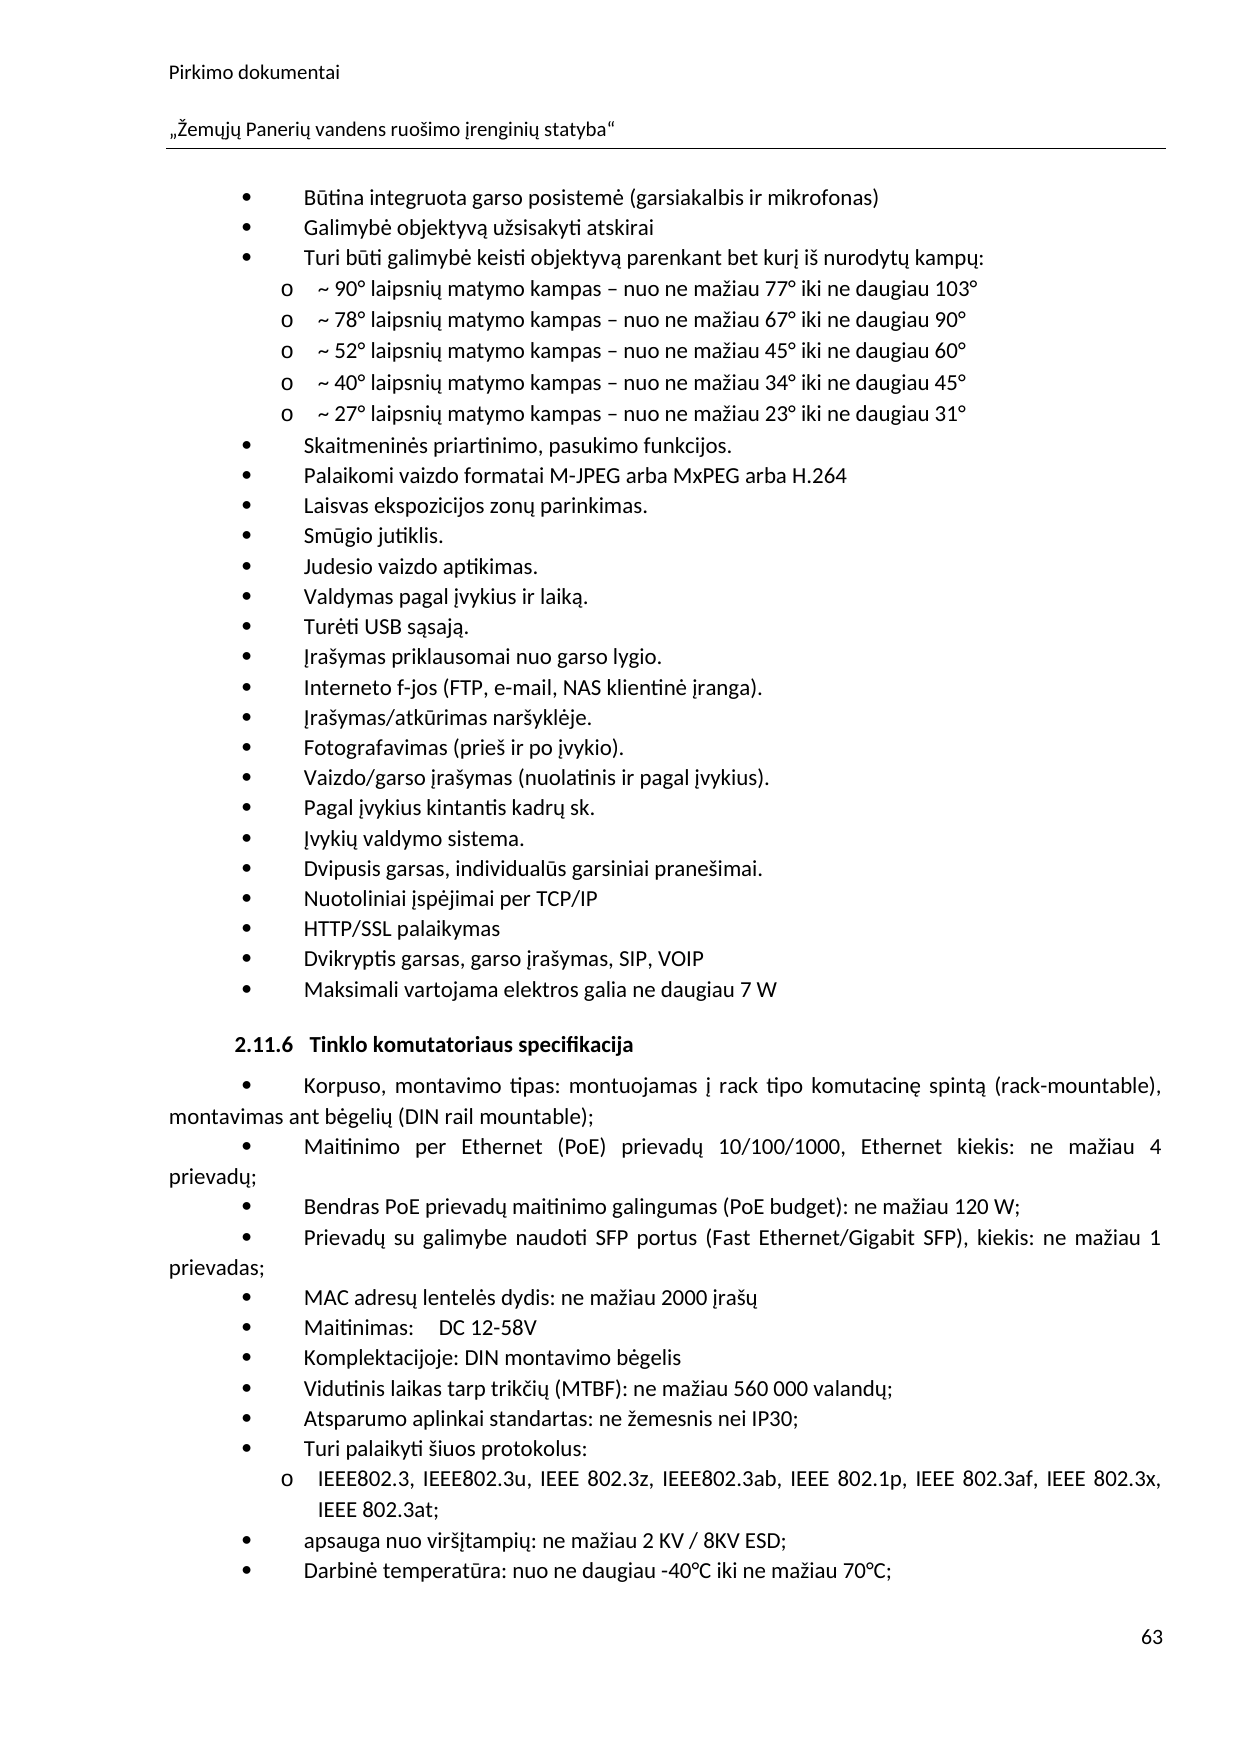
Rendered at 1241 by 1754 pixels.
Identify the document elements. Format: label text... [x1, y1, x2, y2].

list Smūgio jutiklis. [169, 522, 1163, 550]
list ~ 52° laipsnių matymo kampas – nuo ne mažiau 45° iki ne daugiau 60° [280, 337, 1163, 366]
list Komplektacijoje: DIN montavimo bėgelis [169, 1343, 1163, 1371]
list Bendras PoE prievadų maitinimo galingumas (PoE budget): ne mažiau 120 W; [169, 1192, 1163, 1220]
list Turi palaikyti šiuos protokolus: [169, 1434, 1163, 1462]
list Nuotoliniai įspėjimai per TCP/IP [169, 884, 1163, 912]
list Darbinė temperatūra: nuo ne daugiau -40°C iki ne mažiau 70°C; [169, 1556, 1163, 1584]
list Korpuso, montavimo tipas: montuojamas į rack tipo komutacinę spintą (rack-mountable), montavimas ant bėgelių (DIN rail mountable); [169, 1072, 1163, 1130]
list Turi būti galimybė keisti objektyvą parenkant bet kurį iš nurodytų kampų: [169, 243, 1163, 272]
list Maitinimas: DC 12-58V [169, 1313, 1163, 1341]
list Laisvas ekspozicijos zonų parinkimas. [169, 491, 1163, 519]
list Dvikryptis garsas, garso įrašymas, SIP, VOIP [169, 944, 1163, 973]
list apsauga nuo viršįtampių: ne mažiau 2 KV / 8KV ESD; [169, 1526, 1163, 1554]
list IEEE802.3, IEEE802.3u, IEEE 802.3z, IEEE802.3ab, IEEE 802.1p, IEEE 802.3af, IEEE 802.3x, IEEE 802.3at; [280, 1464, 1163, 1524]
list Skaitmeninės priartinimo, pasukimo funkcijos. [169, 431, 1163, 459]
list Palaikomi vaizdo formatai M-JPEG arba MxPEG arba H.264 [169, 461, 1163, 489]
list ~ 90° laipsnių matymo kampas – nuo ne mažiau 77° iki ne daugiau 103° [280, 274, 1163, 303]
list Įvykių valdymo sistema. [169, 824, 1163, 852]
list Fotografavimas (prieš ir po įvykio). [169, 733, 1163, 761]
list Įrašymas/atkūrimas naršyklėje. [169, 703, 1163, 731]
list Maksimali vartojama elektros galia ne daugiau 7 W [169, 975, 1163, 1003]
list Maitinimo per Ethernet (PoE) prievadų 10/100/1000, Ethernet kiekis: ne mažiau 4 prievadų; [169, 1132, 1163, 1190]
list Turėti USB sąsają. [169, 612, 1163, 640]
list ~ 27° laipsnių matymo kampas – nuo ne mažiau 23° iki ne daugiau 31° [280, 399, 1163, 429]
list ~ 78° laipsnių matymo kampas – nuo ne mažiau 67° iki ne daugiau 90° [280, 305, 1163, 334]
list Dvipusis garsas, individualūs garsiniai pranešimai. [169, 854, 1163, 882]
list Vaizdo/garso įrašymas (nuolatinis ir pagal įvykius). [169, 763, 1163, 791]
list Valdymas pagal įvykius ir laiką. [169, 582, 1163, 610]
list Vidutinis laikas tarp trikčių (MTBF): ne mažiau 560 000 valandų; [169, 1374, 1163, 1402]
list ~ 40° laipsnių matymo kampas – nuo ne mažiau 34° iki ne daugiau 45° [280, 368, 1163, 397]
list Galimybė objektyvą užsisakyti atskirai [169, 213, 1163, 241]
list Įrašymas priklausomai nuo garso lygio. [169, 642, 1163, 671]
list HTTP/SSL palaikymas [169, 914, 1163, 942]
list Būtina integruota garso posistemė (garsiakalbis ir mikrofonas) [169, 183, 1163, 211]
list MAC adresų lentelės dydis: ne mažiau 2000 įrašų [169, 1283, 1163, 1311]
list Pagal įvykius kintantis kadrų sk. [169, 793, 1163, 822]
list Prievadų su galimybe naudoti SFP portus (Fast Ethernet/Gigabit SFP), kiekis: ne mažiau 1 prievadas; [169, 1223, 1163, 1281]
list Judesio vaizdo aptikimas. [169, 552, 1163, 580]
subtitle Tinklo komutatoriaus specifikacija [234, 1030, 1163, 1058]
list Interneto f-jos (FTP, e-mail, NAS klientinė įranga). [169, 673, 1163, 701]
list Atsparumo aplinkai standartas: ne žemesnis nei IP30; [169, 1404, 1163, 1432]
